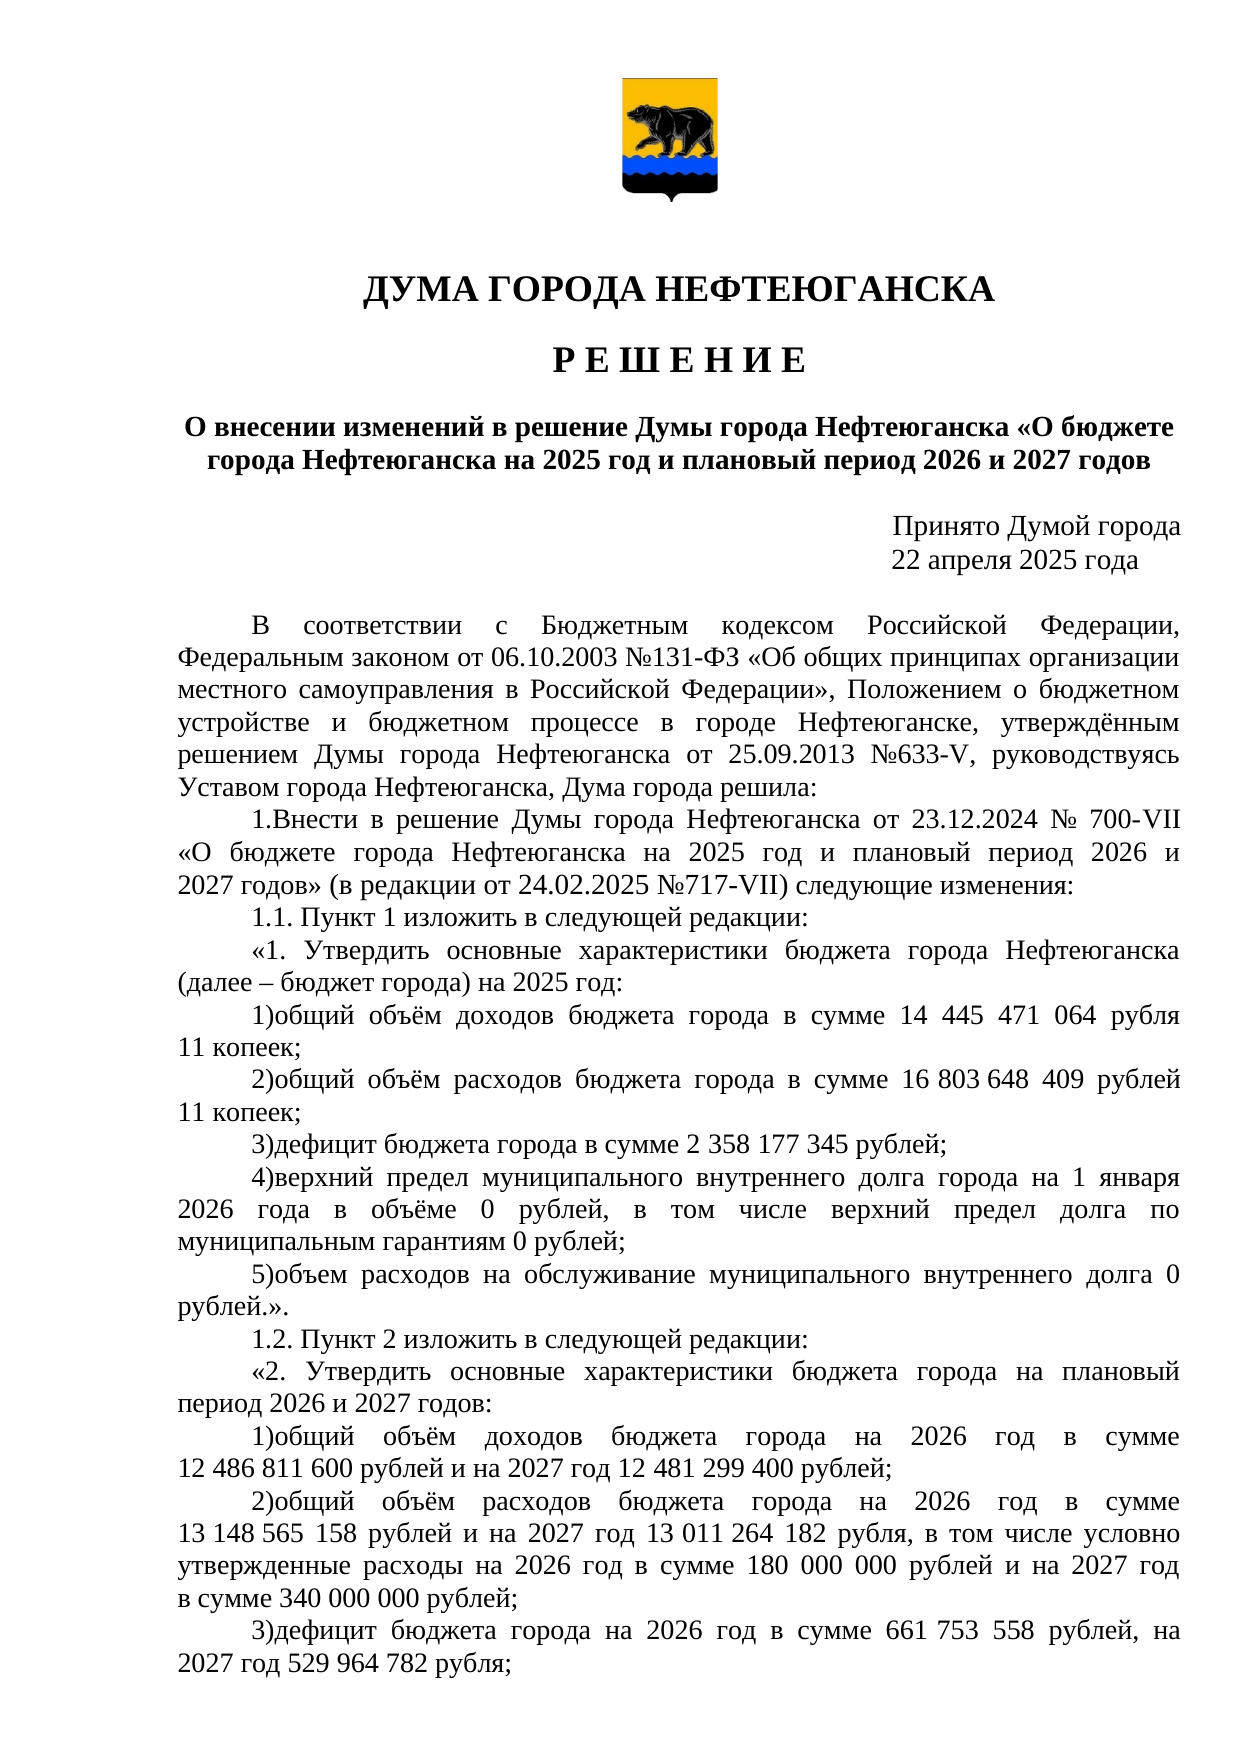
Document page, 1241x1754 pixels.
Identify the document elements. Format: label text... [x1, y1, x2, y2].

text 5)объем расходов на обслуживание муниципального внутреннего долга 0 рублей.». [177, 1257, 1181, 1322]
text ДУМА ГОРОДА НЕФТЕЮГАНСКА [177, 267, 1181, 310]
text 22 апреля 2025 года [177, 542, 1181, 575]
text 1)общий объём доходов бюджета города на 2026 год в сумме 12 486 811 600 рублей и на 2027 год 12 481 299 400 рублей; [177, 1419, 1181, 1484]
text Р Е Ш Е Н И Е [177, 338, 1181, 381]
text 4)верхний предел муниципального внутреннего долга города на 1 января 2026 года в объёме 0 рублей, в том числе верхний предел долга по муниципальным гарантиям 0 рублей; [177, 1160, 1181, 1257]
text «2. Утвердить основные характеристики бюджета города на плановый период 2026 и 2027 годов: [177, 1354, 1181, 1419]
text Принято Думой города [177, 508, 1181, 542]
text 1.2. Пункт 2 изложить в следующей редакции: [177, 1322, 1181, 1354]
text 3)дефицит бюджета города в сумме 2 358 177 345 рублей; [177, 1127, 1181, 1160]
text «1. Утвердить основные характеристики бюджета города Нефтеюганска (далее – бюджет города) на 2025 год: [177, 933, 1181, 998]
picture [620, 78, 718, 200]
text В соответствии с Бюджетным кодексом Российской Федерации, Федеральным законом от 06.10.2003 №131-ФЗ «Об общих принципах организации местного самоуправления в Российской Федерации», Положением о бюджетном устройстве и бюджетном процессе в городе Нефтеюганске, утверждённым решением Думы города Нефтеюганска от 25.09.2013 №633-V, руководствуясь Уставом города Нефтеюганска, Дума города решила: [177, 608, 1181, 802]
text 1.Внести в решение Думы города Нефтеюганска от 23.12.2024 № 700-VII «О бюджете города Нефтеюганска на 2025 год и плановый период 2026 и 2027 годов» (в редакции от 24.02.2025 №717-VII) следующие изменения: [177, 802, 1181, 901]
text 1.1. Пункт 1 изложить в следующей редакции: [177, 901, 1181, 933]
text О внесении изменений в решение Думы города Нефтеюганска «О бюджете города Нефтеюганска на 2025 год и плановый период 2026 и 2027 годов [177, 409, 1181, 476]
text 1)общий объём доходов бюджета города в сумме 14 445 471 064 рубля 11 копеек; [177, 998, 1181, 1062]
text 3)дефицит бюджета города на 2026 год в сумме 661 753 558 рублей, на 2027 год 529 964 782 рубля; [177, 1613, 1181, 1678]
text 2)общий объём расходов бюджета города на 2026 год в сумме 13 148 565 158 рублей и на 2027 год 13 011 264 182 рубля, в том числе условно утвержденные расходы на 2026 год в сумме 180 000 000 рублей и на 2027 год в сумме 340 000 000 рублей; [177, 1484, 1181, 1613]
text 2)общий объём расходов бюджета города в сумме 16 803 648 409 рублей 11 копеек; [177, 1062, 1181, 1127]
